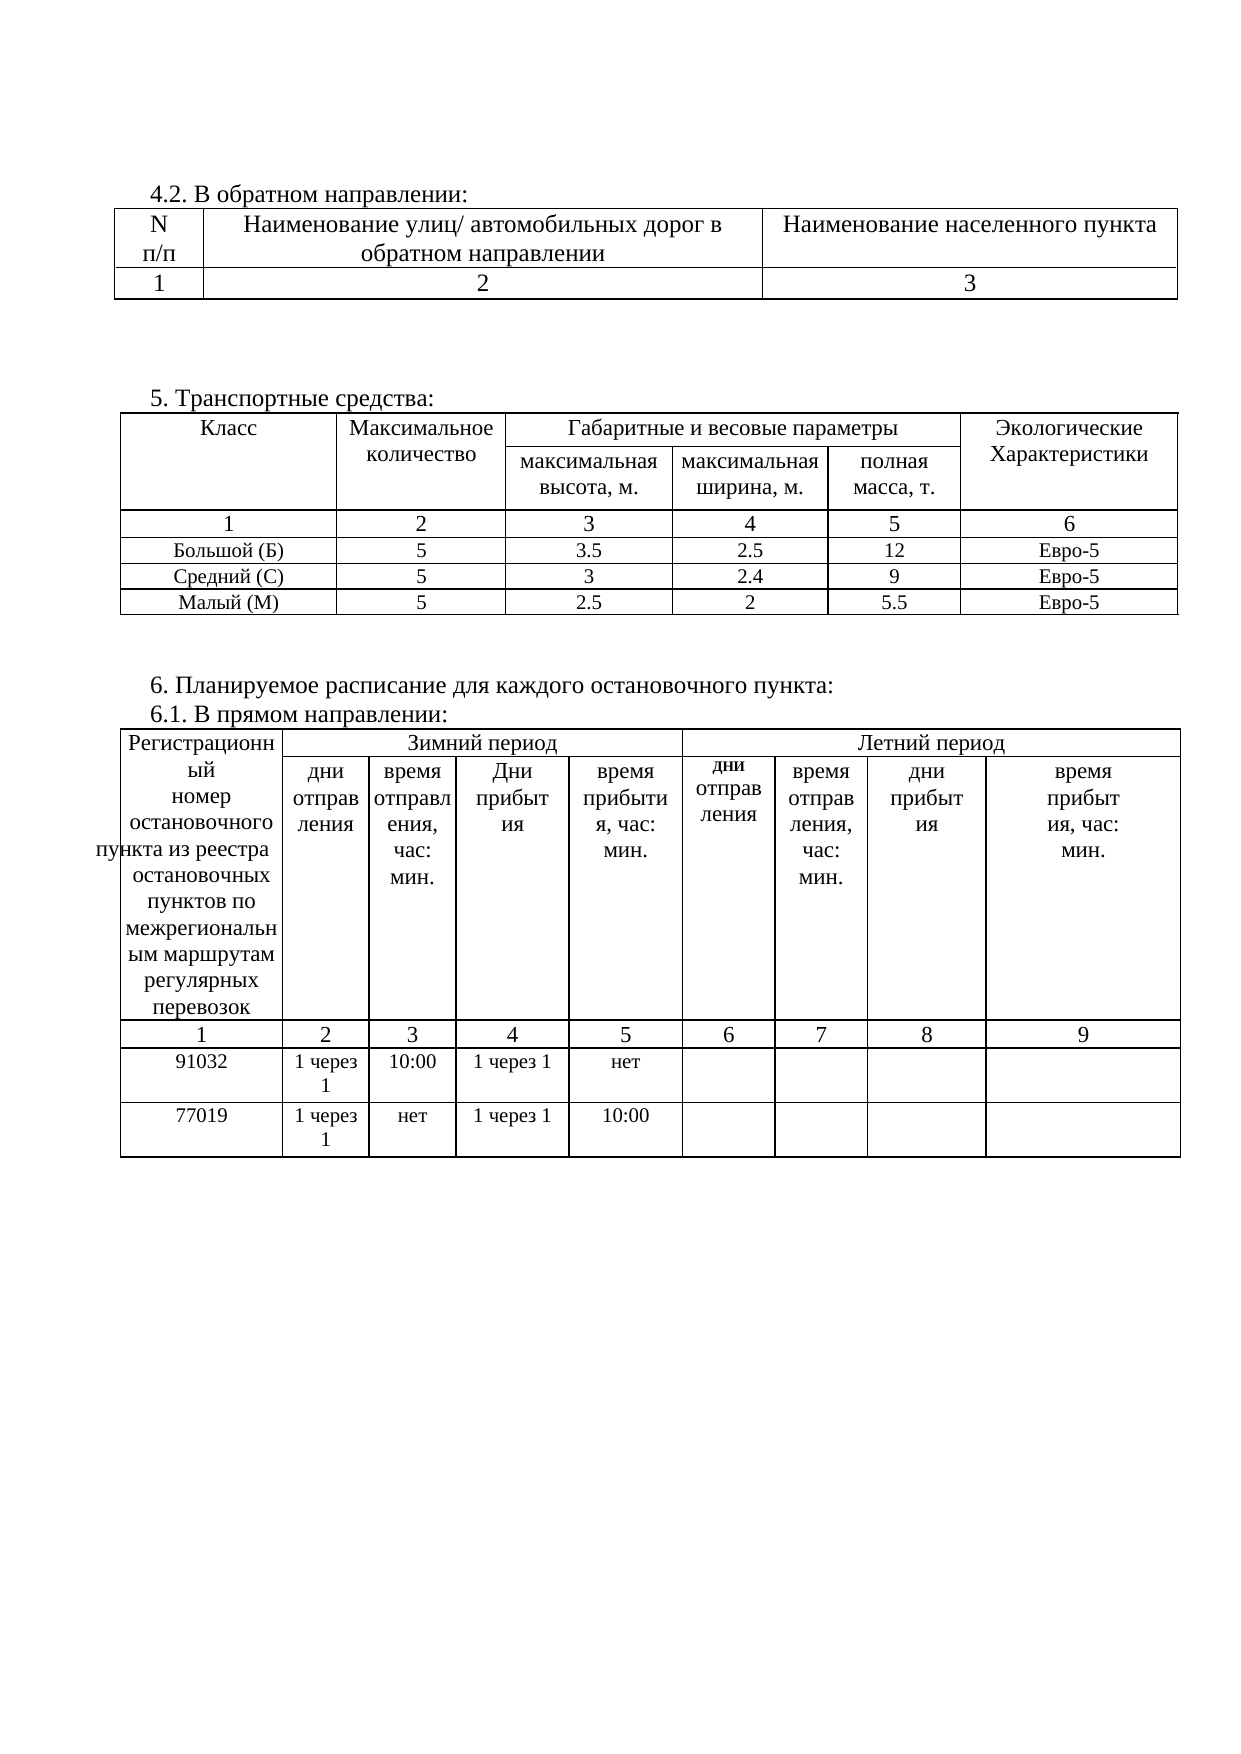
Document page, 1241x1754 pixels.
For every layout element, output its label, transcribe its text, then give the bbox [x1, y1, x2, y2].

table_cell 1 [121, 1021, 282, 1047]
table_cell 3 [763, 267, 1177, 298]
table_cell Евро-5 [961, 538, 1177, 562]
table_header Летний период [683, 730, 1180, 756]
table_cell Евро-5 [961, 590, 1177, 614]
table_cell 6 [683, 1021, 774, 1047]
table_cell ДНИ отправ ления [683, 757, 774, 1019]
table_cell [776, 1103, 867, 1156]
table_cell 3 [506, 564, 672, 588]
table_header Максимальное количество [337, 414, 505, 509]
table_cell 1 [121, 511, 336, 537]
table_cell 1 через 1 [283, 1103, 368, 1156]
table_cell дни отправ ления [283, 757, 368, 1019]
table_header Наименование населенного пункта [763, 209, 1177, 267]
table_cell дни прибыт ия [868, 757, 985, 1019]
table_cell 2 [204, 268, 762, 298]
table_cell [868, 1103, 985, 1156]
table_cell время отправл ения, час: мин. [370, 757, 455, 1019]
table_cell максимальная ширина, м. [673, 447, 827, 509]
text 6. Планируемое расписание для каждого остановочного пункта: [150, 670, 1090, 699]
table_cell Большой (Б) [121, 538, 336, 562]
table_header N п/п [115, 209, 203, 267]
table_cell [987, 1103, 1180, 1156]
table_cell 9 [987, 1021, 1180, 1047]
table_cell [776, 1049, 867, 1102]
table_cell 2 [283, 1021, 368, 1047]
table_cell 12 [829, 538, 960, 562]
table_header Зимний период [283, 730, 682, 756]
table_header Наименование улиц/ автомобильных дорог в обратном направлении [204, 209, 762, 267]
table_cell 7 [776, 1021, 867, 1047]
table_cell 1 через 1 [283, 1049, 368, 1102]
table_cell 2 [673, 590, 827, 614]
table_cell 10:00 [370, 1049, 455, 1102]
table_cell 2.4 [673, 564, 827, 588]
table_cell 5 [337, 538, 505, 562]
table_cell время прибыти я, час: мин. [570, 757, 682, 1019]
table_cell Средний (С) [121, 564, 336, 588]
table_cell 6 [961, 511, 1177, 537]
text 4.2. В обратном направлении: [150, 179, 1090, 207]
table_cell 3.5 [506, 538, 672, 562]
table_cell полная масса, т. [829, 447, 960, 509]
table_cell нет [570, 1049, 682, 1102]
table_cell 2 [337, 511, 505, 537]
table_header Регистрационный номер остановочного пункта из реестра остановочных пунктов по межрегиональным маршрутам регулярных перевозок [121, 730, 282, 1019]
table_cell время отправ ления, час: мин. [776, 757, 867, 1019]
table_cell [683, 1103, 774, 1156]
table_cell 1 [115, 268, 203, 298]
table_cell 5 [570, 1021, 682, 1047]
table_cell 5 [337, 590, 505, 614]
table_header Габаритные и весовые параметры [506, 414, 960, 446]
table_cell 5 [337, 564, 505, 588]
table_cell 1 через 1 [457, 1103, 568, 1156]
table_cell Дни прибыт ия [457, 757, 568, 1019]
table_cell 8 [868, 1021, 985, 1047]
table_cell 5.5 [829, 590, 960, 614]
table_cell максимальная высота, м. [506, 447, 672, 509]
table_cell 77019 [121, 1103, 282, 1156]
table_header Экологические Характеристики [961, 414, 1177, 509]
table_cell Евро-5 [961, 564, 1177, 588]
table_cell 91032 [121, 1049, 282, 1102]
text 5. Транспортные средства: [150, 383, 1090, 412]
table_cell 10:00 [570, 1103, 682, 1156]
table_header Класс [121, 414, 336, 509]
table_cell 9 [829, 564, 960, 588]
text 6.1. В прямом направлении: [150, 699, 1090, 728]
table_cell [987, 1049, 1180, 1102]
table_cell 1 через 1 [457, 1049, 568, 1102]
table_cell нет [370, 1103, 455, 1156]
table_cell [683, 1049, 774, 1102]
table_cell 2.5 [673, 538, 827, 562]
table_cell 3 [506, 511, 672, 537]
table_cell 5 [829, 511, 960, 537]
table_cell 4 [673, 511, 827, 537]
table_cell [868, 1049, 985, 1102]
table_cell 4 [457, 1021, 568, 1047]
table_cell 2.5 [506, 590, 672, 614]
table_cell время прибыт ия, час: мин. [987, 757, 1180, 1019]
table_cell Малый (М) [121, 590, 336, 614]
table_cell 3 [370, 1021, 455, 1047]
